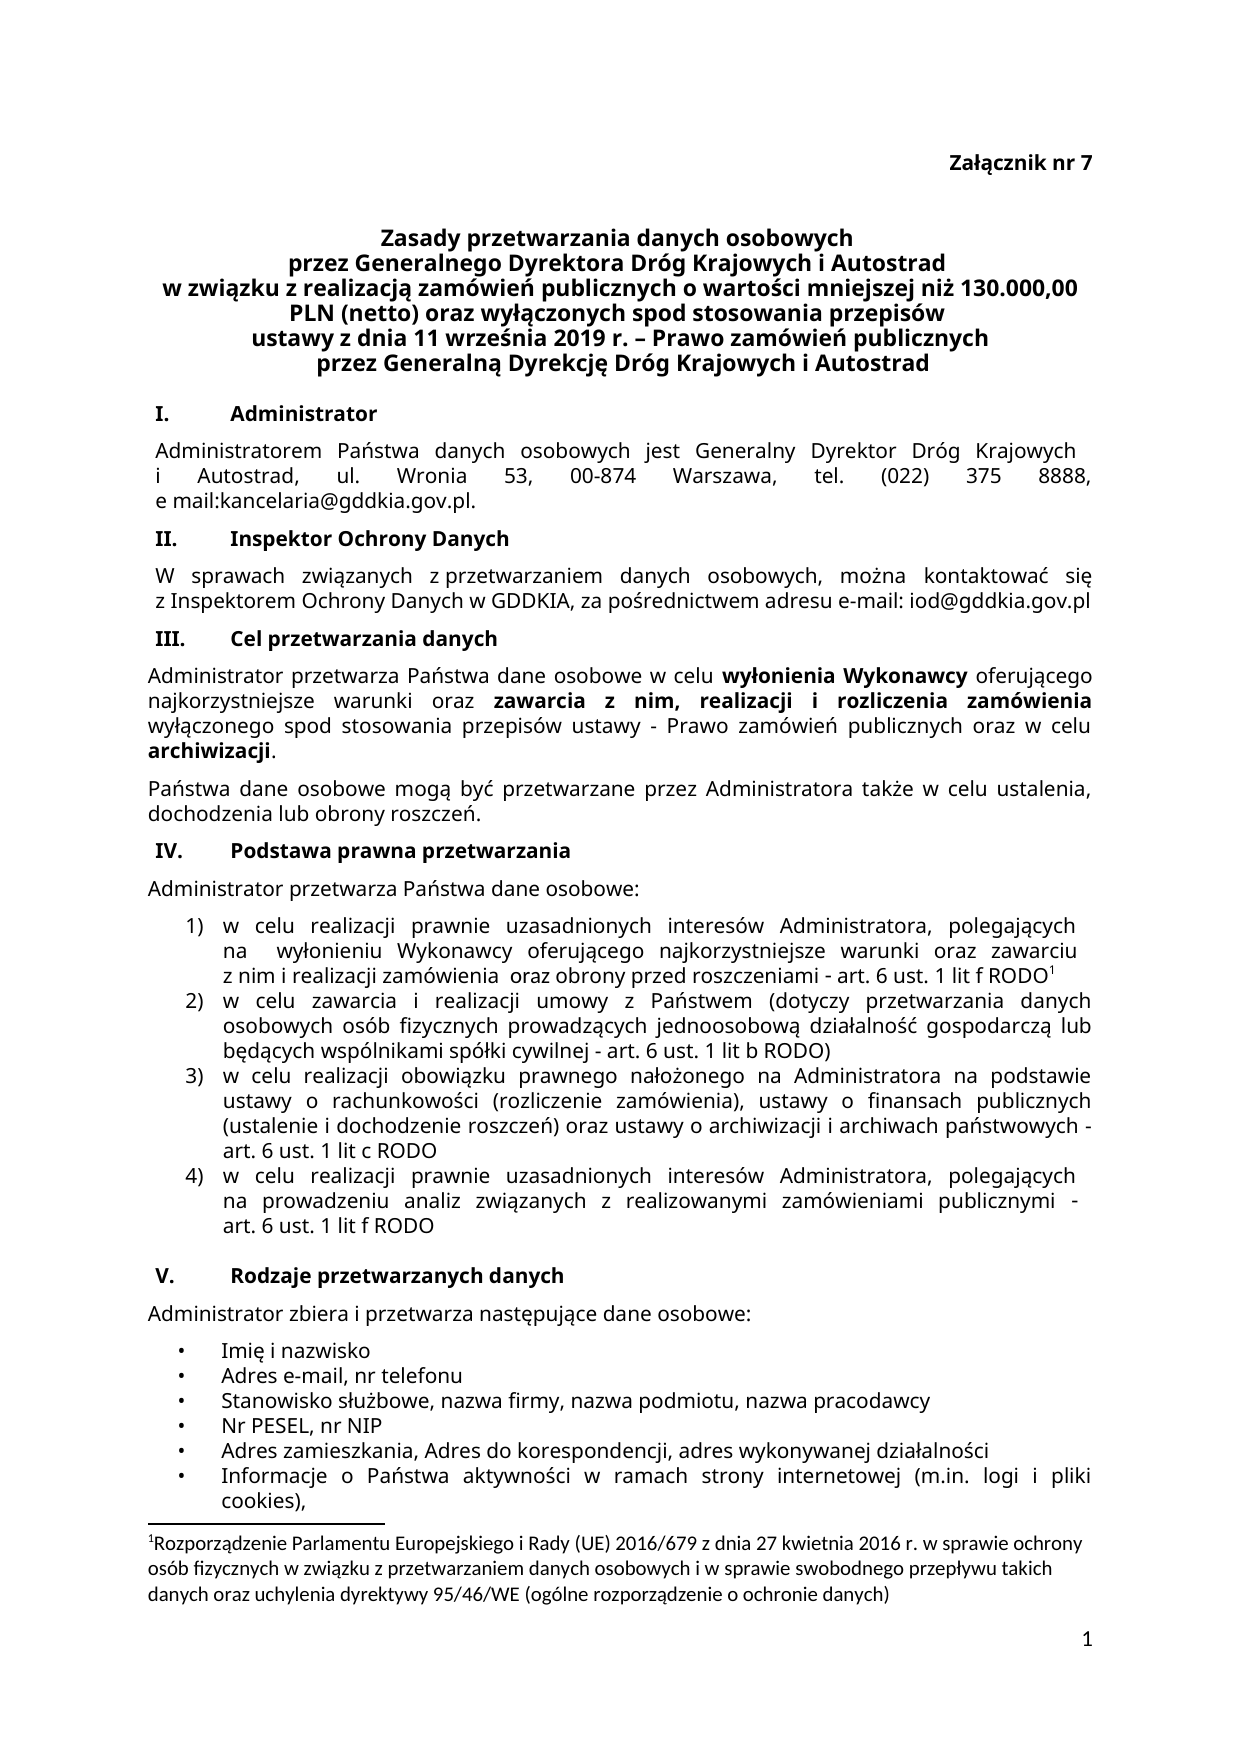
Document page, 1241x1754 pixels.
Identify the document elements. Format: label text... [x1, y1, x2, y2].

list Stanowisko służbowe, nazwa firmy, nazwa podmiotu, nazwa pracodawcy [177, 1388, 1093, 1413]
list w celu zawarcia i realizacji umowy z Państwem (dotyczy przetwarzania danych osobowych osób fizycznych prowadzących jednoosobową działalność gospodarczą lub będących wspólnikami spółki cywilnej - art. 6 ust. 1 lit b RODO) [185, 988, 1093, 1063]
list Inspektor Ochrony Danych [155, 526, 1093, 551]
list Podstawa prawna przetwarzania [155, 838, 1093, 863]
text Administrator przetwarza Państwa dane osobowe: [148, 876, 1093, 901]
text Załącznik nr 7 [148, 148, 1093, 176]
list w celu realizacji prawnie uzasadnionych interesów Administratora, polegających na wyłonieniu Wykonawcy oferującego najkorzystniejsze warunki oraz zawarciu z nim i realizacji zamówienia oraz obrony przed roszczeniami - art. 6 ust. 1 lit f RODO [185, 913, 1093, 988]
list Adres zamieszkania, Adres do korespondencji, adres wykonywanej działalności [177, 1438, 1093, 1463]
text Administrator zbiera i przetwarza następujące dane osobowe: [148, 1301, 1093, 1326]
list Cel przetwarzania danych [155, 626, 1093, 651]
text Państwa dane osobowe mogą być przetwarzane przez Administratora także w celu ustalenia, dochodzenia lub obrony roszczeń. [148, 776, 1093, 826]
list Adres e-mail, nr telefonu [177, 1363, 1093, 1388]
list Imię i nazwisko [177, 1338, 1093, 1363]
text Administratorem Państwa danych osobowych jest Generalny Dyrektor Dróg Krajowych i Autostrad, ul. Wronia 53, 00-874 Warszawa, tel. (022) 375 8888, e mail:kancelaria@gddkia.gov.pl. [155, 438, 1093, 513]
list Rodzaje przetwarzanych danych [155, 1263, 1093, 1288]
text Zasady przetwarzania danych osobowych przez Generalnego Dyrektora Dróg Krajowych i Autostrad w związku z realizacją zamówień publicznych o wartości mniejszej niż 130.000,00 PLN (netto) oraz wyłączonych spod stosowania przepisów ustawy z dnia 11 września 2019 r. – Prawo zamówień publicznych przez Generalną Dyrekcję Dróg Krajowych i Autostrad [148, 226, 1093, 376]
list Administrator [155, 401, 1093, 426]
list w celu realizacji prawnie uzasadnionych interesów Administratora, polegających na prowadzeniu analiz związanych z realizowanymi zamówieniami publicznymi - art. 6 ust. 1 lit f RODO [185, 1163, 1093, 1238]
text W sprawach związanych z przetwarzaniem danych osobowych, można kontaktować się z Inspektorem Ochrony Danych w GDDKIA, za pośrednictwem adresu e-mail: iod@gddkia.gov.pl [155, 563, 1093, 613]
list Informacje o Państwa aktywności w ramach strony internetowej (m.in. logi i pliki cookies), [177, 1463, 1093, 1513]
list Nr PESEL, nr NIP [177, 1413, 1093, 1438]
list w celu realizacji obowiązku prawnego nałożonego na Administratora na podstawie ustawy o rachunkowości (rozliczenie zamówienia), ustawy o finansach publicznych (ustalenie i dochodzenie roszczeń) oraz ustawy o archiwizacji i archiwach państwowych - art. 6 ust. 1 lit c RODO [185, 1063, 1093, 1163]
text Administrator przetwarza Państwa dane osobowe w celu wyłonienia Wykonawcy oferującego najkorzystniejsze warunki oraz zawarcia z nim, realizacji i rozliczenia zamówienia wyłączonego spod stosowania przepisów ustawy - Prawo zamówień publicznych oraz w celu archiwizacji. [148, 663, 1093, 763]
